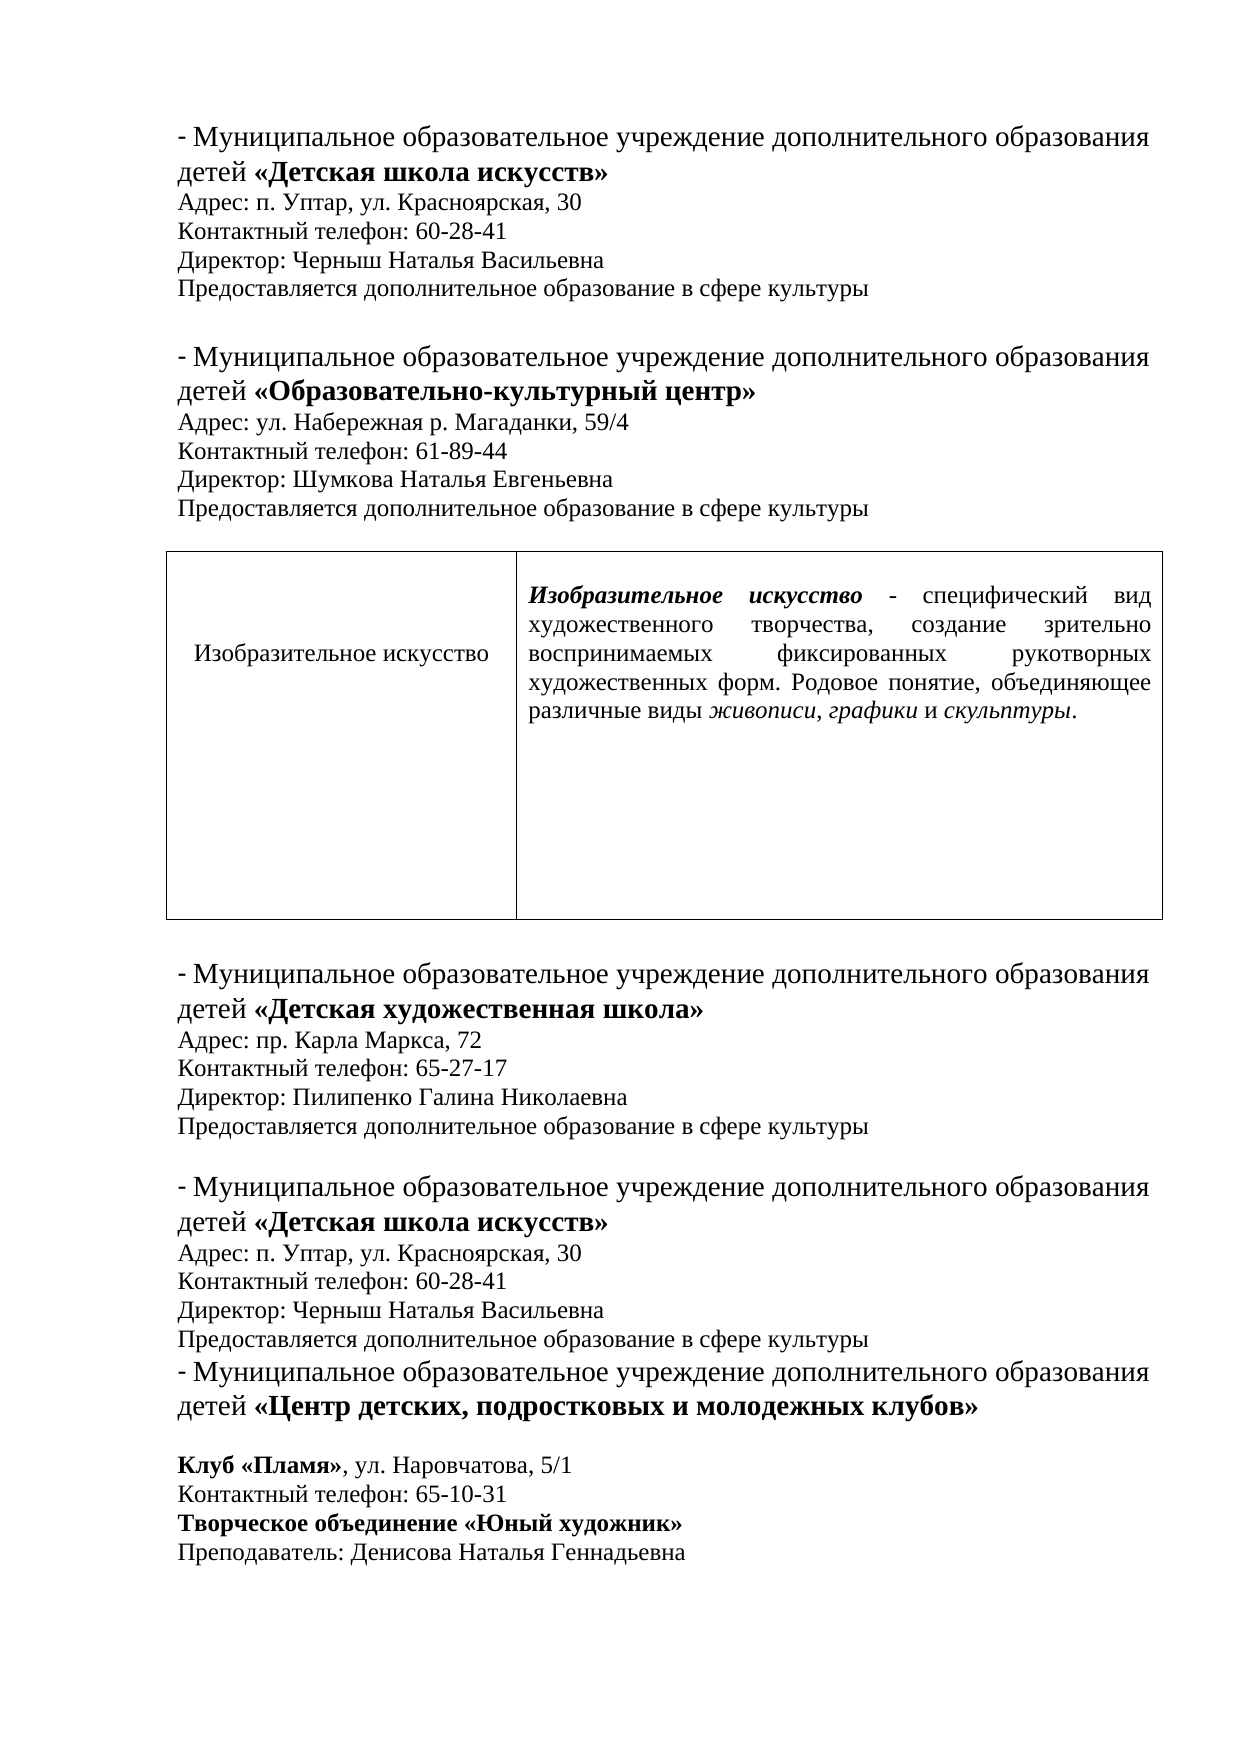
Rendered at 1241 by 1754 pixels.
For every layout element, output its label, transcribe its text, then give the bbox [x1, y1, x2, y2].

text Адрес: ул. Набережная р. Магаданки, 59/4 [177, 407, 1152, 436]
text Предоставляется дополнительное образование в сфере культуры [177, 1111, 1152, 1140]
text - Муниципальное образовательное учреждение дополнительного образования детей «Детская художественная школа» [177, 956, 1152, 1025]
text - Муниципальное образовательное учреждение дополнительного образования детей «Образовательно-культурный центр» [177, 338, 1152, 407]
text Контактный телефон: 65-10-31 [177, 1479, 1152, 1508]
text - Муниципальное образовательное учреждение дополнительного образования детей «Центр детских, подростковых и молодежных клубов» [177, 1353, 1152, 1422]
text Предоставляется дополнительное образование в сфере культуры [177, 1324, 1152, 1353]
text Контактный телефон: 60-28-41 [177, 216, 1152, 245]
text Директор: Шумкова Наталья Евгеньевна [177, 464, 1152, 493]
text Адрес: п. Уптар, ул. Красноярская, 30 [177, 187, 1152, 216]
text Директор: Пилипенко Галина Николаевна [177, 1082, 1152, 1111]
text Предоставляется дополнительное образование в сфере культуры [177, 493, 1152, 522]
text Контактный телефон: 60-28-41 [177, 1266, 1152, 1295]
table_header Изобразительное искусство [167, 552, 516, 919]
text Директор: Черныш Наталья Васильевна [177, 245, 1152, 273]
text Директор: Черныш Наталья Васильевна [177, 1295, 1152, 1324]
text Клуб «Пламя», ул. Наровчатова, 5/1 [177, 1451, 1152, 1479]
text Контактный телефон: 61-89-44 [177, 436, 1152, 464]
text - Муниципальное образовательное учреждение дополнительного образования детей «Детская школа искусств» [177, 1168, 1152, 1238]
text Адрес: пр. Карла Маркса, 72 [177, 1025, 1152, 1053]
table_header Изобразительное искусство - специфический вид художественного творчества, создание зрительно воспринимаемых фиксированных рукотворных художественных форм. Родовое понятие, объединяющее различные виды живописи, графики и скульптуры. [517, 552, 1162, 919]
text Адрес: п. Уптар, ул. Красноярская, 30 [177, 1238, 1152, 1266]
text - Муниципальное образовательное учреждение дополнительного образования детей «Детская школа искусств» [177, 118, 1152, 187]
text Контактный телефон: 65-27-17 [177, 1053, 1152, 1082]
text Преподаватель: Денисова Наталья Геннадьевна [177, 1537, 1152, 1566]
text Предоставляется дополнительное образование в сфере культуры [177, 273, 1152, 302]
text Творческое объединение «Юный художник» [177, 1508, 1152, 1537]
